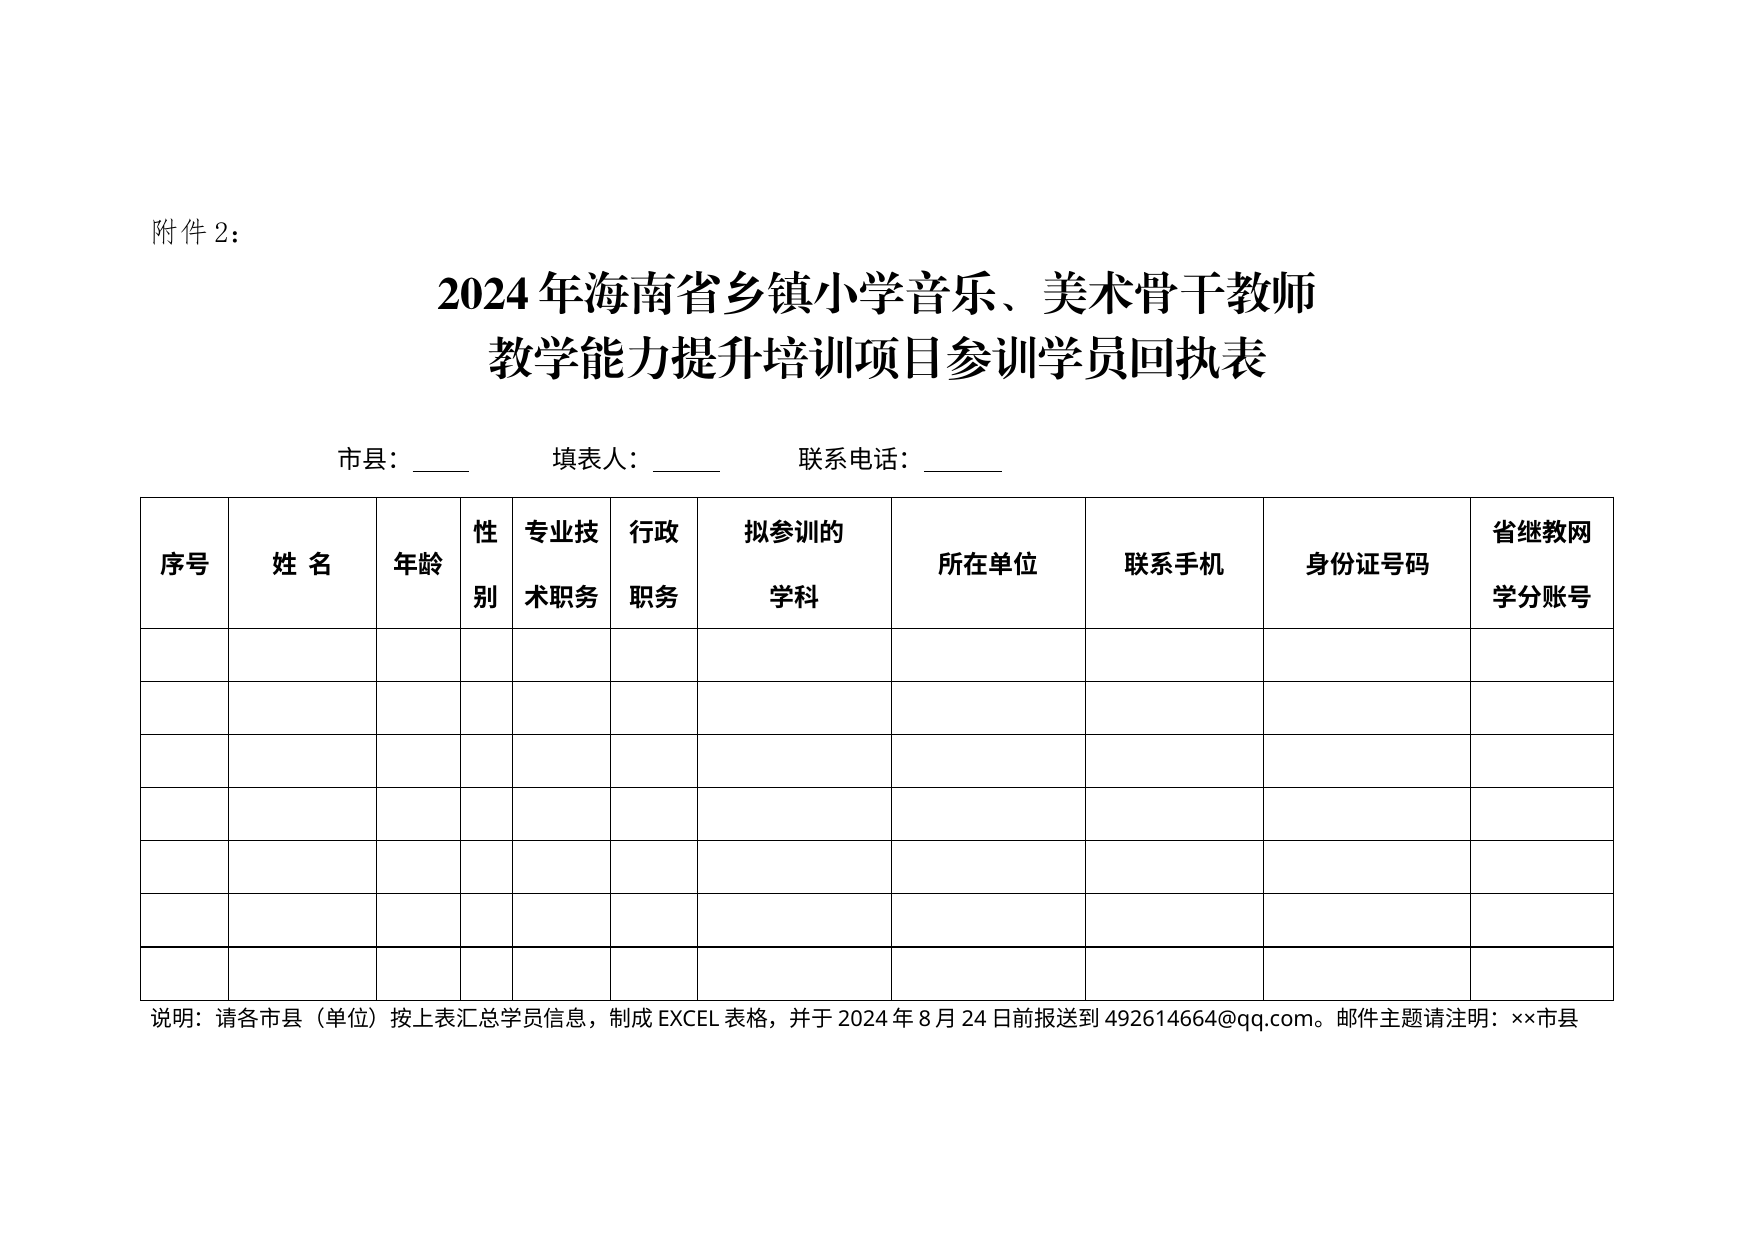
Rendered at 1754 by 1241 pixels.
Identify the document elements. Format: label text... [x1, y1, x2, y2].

table_header 行政职务 [611, 498, 697, 628]
table_cell [1086, 629, 1263, 681]
table_cell [892, 682, 1085, 734]
table_cell [141, 894, 228, 946]
table_cell [461, 948, 512, 999]
table_cell [611, 841, 697, 893]
table_cell [1471, 948, 1613, 999]
table_header 年龄 [377, 498, 460, 628]
table_cell [229, 894, 376, 946]
table_cell [1471, 629, 1613, 681]
table_cell [892, 788, 1085, 840]
table_cell [141, 948, 228, 999]
table_cell [513, 735, 610, 787]
table_cell [892, 894, 1085, 946]
table_cell [377, 735, 460, 787]
table_cell [892, 948, 1085, 999]
table_header 性别 [461, 498, 512, 628]
table_cell [698, 948, 891, 999]
table_cell [513, 841, 610, 893]
table_cell [377, 682, 460, 734]
table_cell [1264, 841, 1470, 893]
table_cell [1264, 629, 1470, 681]
table_header 身份证号码 [1264, 498, 1470, 628]
table_header 省继教网 学分账号 [1471, 498, 1613, 628]
table_cell [698, 629, 891, 681]
table_cell [698, 682, 891, 734]
table_cell [461, 788, 512, 840]
table_cell [1471, 735, 1613, 787]
text 教学能力提升培训项目参训学员回执表 [150, 328, 1604, 393]
table_cell [229, 948, 376, 999]
table_cell [461, 841, 512, 893]
table_cell [1471, 841, 1613, 893]
table_cell [513, 894, 610, 946]
table_cell [461, 735, 512, 787]
table_cell [611, 948, 697, 999]
table_cell [892, 841, 1085, 893]
table_cell [461, 682, 512, 734]
table_cell [698, 788, 891, 840]
table_cell [229, 629, 376, 681]
text 2024年海南省乡镇小学音乐、美术骨干教师 [150, 263, 1604, 328]
table_header 序号 [141, 498, 228, 628]
table_header 姓 名 [229, 498, 376, 628]
table_cell [1086, 735, 1263, 787]
table_cell [1086, 841, 1263, 893]
table_cell [1471, 894, 1613, 946]
table_cell [1264, 735, 1470, 787]
table_cell [377, 841, 460, 893]
table_cell [611, 682, 697, 734]
table_header 联系手机 [1086, 498, 1263, 628]
table_cell [513, 682, 610, 734]
table_cell [698, 735, 891, 787]
table_cell [141, 735, 228, 787]
table_cell [513, 629, 610, 681]
table_cell [377, 629, 460, 681]
table_cell [1086, 894, 1263, 946]
table_cell [892, 629, 1085, 681]
table_cell [229, 682, 376, 734]
table_cell [611, 894, 697, 946]
table_cell [892, 735, 1085, 787]
table_cell [698, 894, 891, 946]
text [150, 1001, 1604, 1033]
table_cell [461, 894, 512, 946]
table_cell [141, 841, 228, 893]
table_cell [611, 735, 697, 787]
table_cell [611, 629, 697, 681]
table_cell [229, 735, 376, 787]
table_cell [1264, 788, 1470, 840]
table_cell [1471, 682, 1613, 734]
table_cell [513, 788, 610, 840]
table_cell [1471, 788, 1613, 840]
table_cell [141, 682, 228, 734]
table_cell [141, 629, 228, 681]
table_cell [229, 841, 376, 893]
table_cell [1086, 682, 1263, 734]
table_cell [229, 788, 376, 840]
table_cell [377, 788, 460, 840]
table_cell [1086, 948, 1263, 999]
table_cell [1264, 682, 1470, 734]
table_cell [141, 788, 228, 840]
table_header 专业技术职务 [513, 498, 610, 628]
table_cell [1264, 894, 1470, 946]
text 附件2： [150, 198, 1604, 263]
table_cell [1086, 788, 1263, 840]
text 市县： 填表人： 联系电话： [150, 425, 1604, 490]
table_cell [1264, 948, 1470, 999]
table_cell [377, 948, 460, 999]
table_cell [377, 894, 460, 946]
table_cell [611, 788, 697, 840]
table_cell [698, 841, 891, 893]
table_header 拟参训的 学科 [698, 498, 891, 628]
table_header 所在单位 [892, 498, 1085, 628]
table_cell [461, 629, 512, 681]
table_cell [513, 948, 610, 999]
